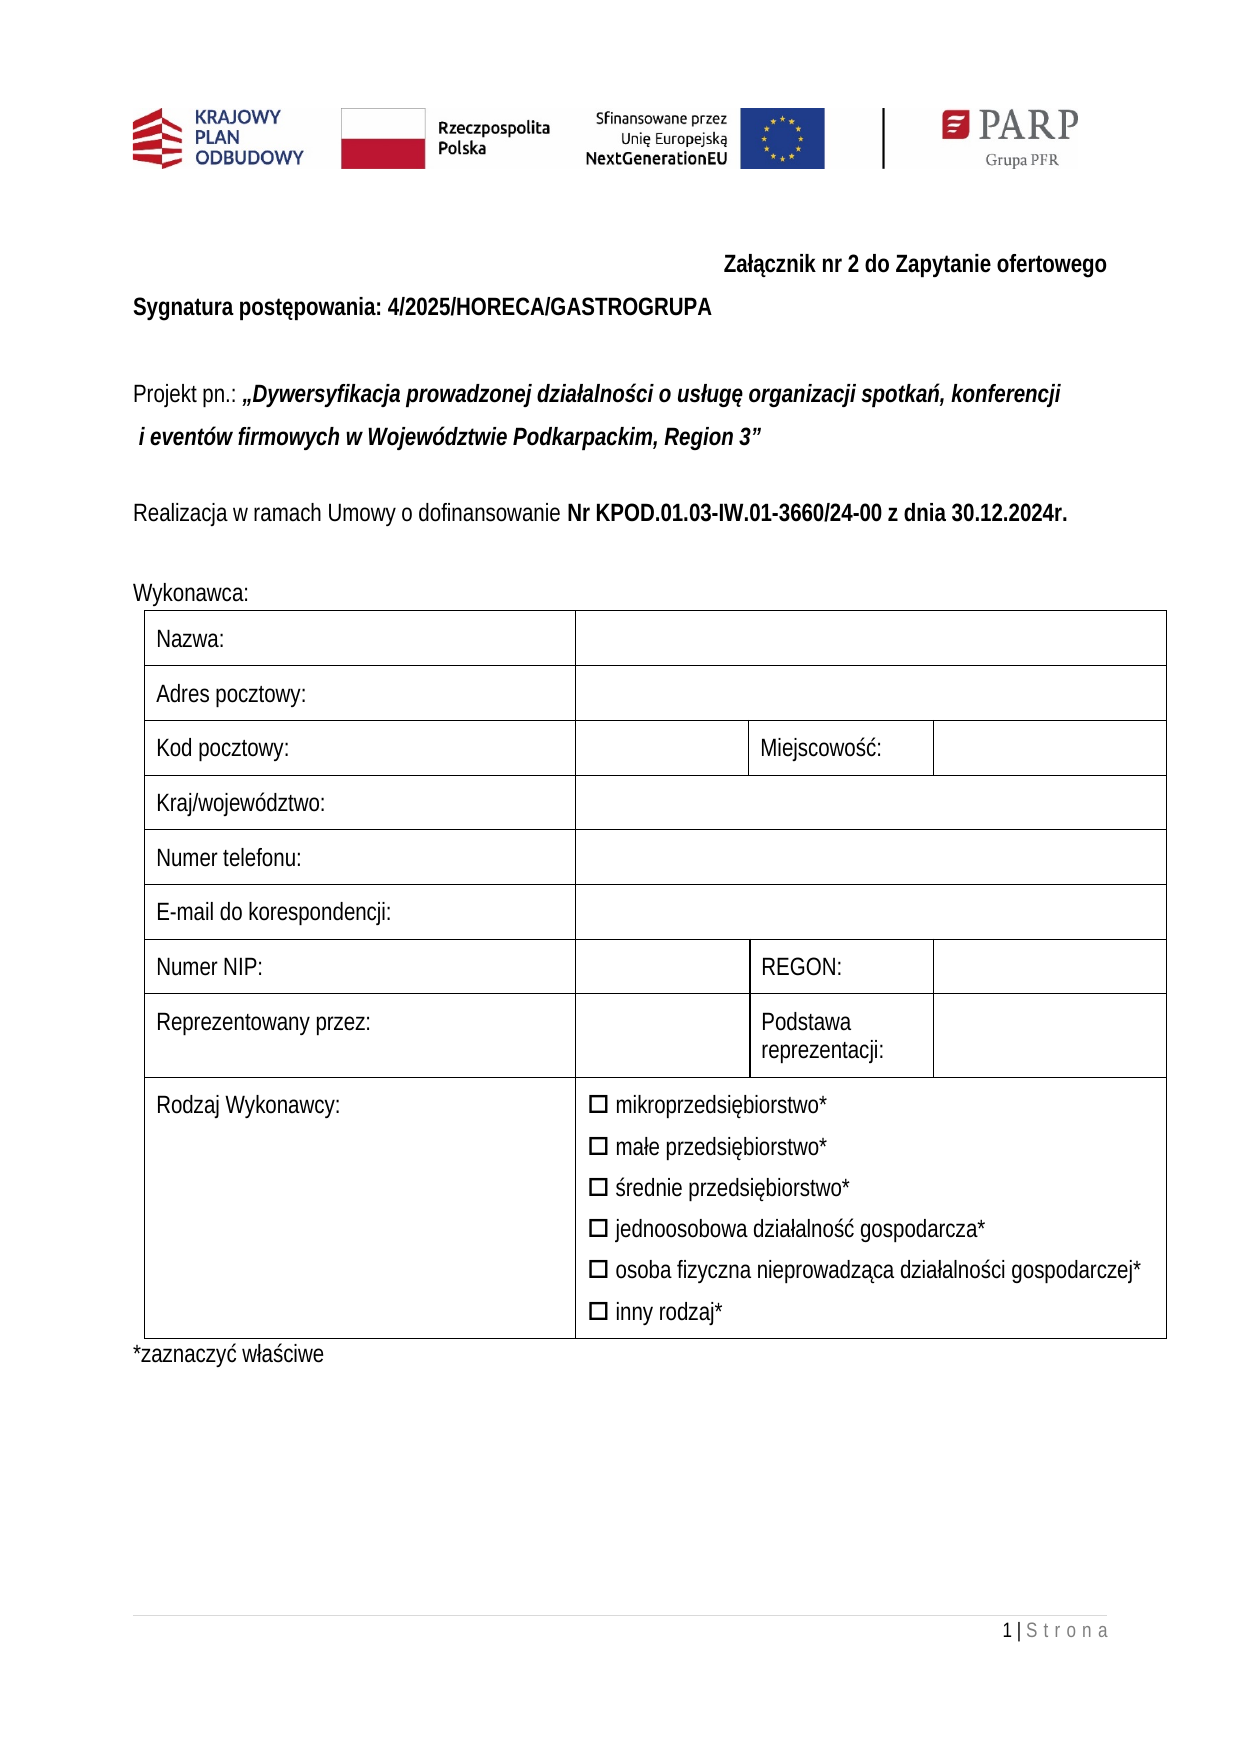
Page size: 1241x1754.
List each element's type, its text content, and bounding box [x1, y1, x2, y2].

table_cell Numer telefonu: [145, 830, 575, 884]
text Projekt pn.: „Dywersyfikacja prowadzonej działalności o usługę organizacji spotkań, konferencji [133, 379, 1107, 407]
table_cell mikroprzedsiębiorstwo* małe przedsiębiorstwo* średnie przedsiębiorstwo* jednoosobowa działalność gospodarcza* osoba fizyczna nieprowadząca działalności gospodarczej* inny rodzaj* [576, 1078, 1166, 1338]
text Realizacja w ramach Umowy o dofinansowanie Nr KPOD.01.03-IW.01-3660/24-00 z dnia 30.12.2024r. [133, 465, 1107, 527]
text Sygnatura postępowania: 4/2025/HORECA/GASTROGRUPA [133, 292, 1107, 321]
text *zaznaczyć właściwe [133, 1339, 1107, 1368]
table_cell [934, 721, 1166, 774]
table_cell [576, 830, 1166, 884]
table_cell Reprezentowany przez: [145, 994, 575, 1077]
table_cell Adres pocztowy: [145, 666, 575, 720]
table_cell [934, 940, 1166, 993]
table_cell REGON: [751, 940, 933, 993]
table_cell [576, 666, 1166, 720]
table_header [576, 611, 1166, 665]
table_cell Podstawa reprezentacji: [751, 994, 933, 1077]
table_cell [934, 994, 1166, 1077]
text Wykonawca: [133, 577, 1107, 606]
table_cell [576, 885, 1166, 938]
table_cell [576, 994, 749, 1077]
table_cell [576, 776, 1166, 829]
table_cell Kod pocztowy: [145, 721, 575, 774]
table_cell [576, 940, 749, 993]
table_cell Numer NIP: [145, 940, 575, 993]
table_cell Rodzaj Wykonawcy: [145, 1078, 575, 1338]
table_cell Kraj/województwo: [145, 776, 575, 829]
table_header Nazwa: [145, 611, 575, 665]
text i eventów firmowych w Województwie Podkarpackim, Region 3” [133, 422, 1107, 451]
text Załącznik nr 2 do Zapytanie ofertowego [133, 249, 1107, 277]
table_cell Miejscowość: [749, 721, 933, 774]
picture [132, 108, 1078, 169]
table_cell E-mail do korespondencji: [145, 885, 575, 938]
table_cell [576, 721, 748, 774]
